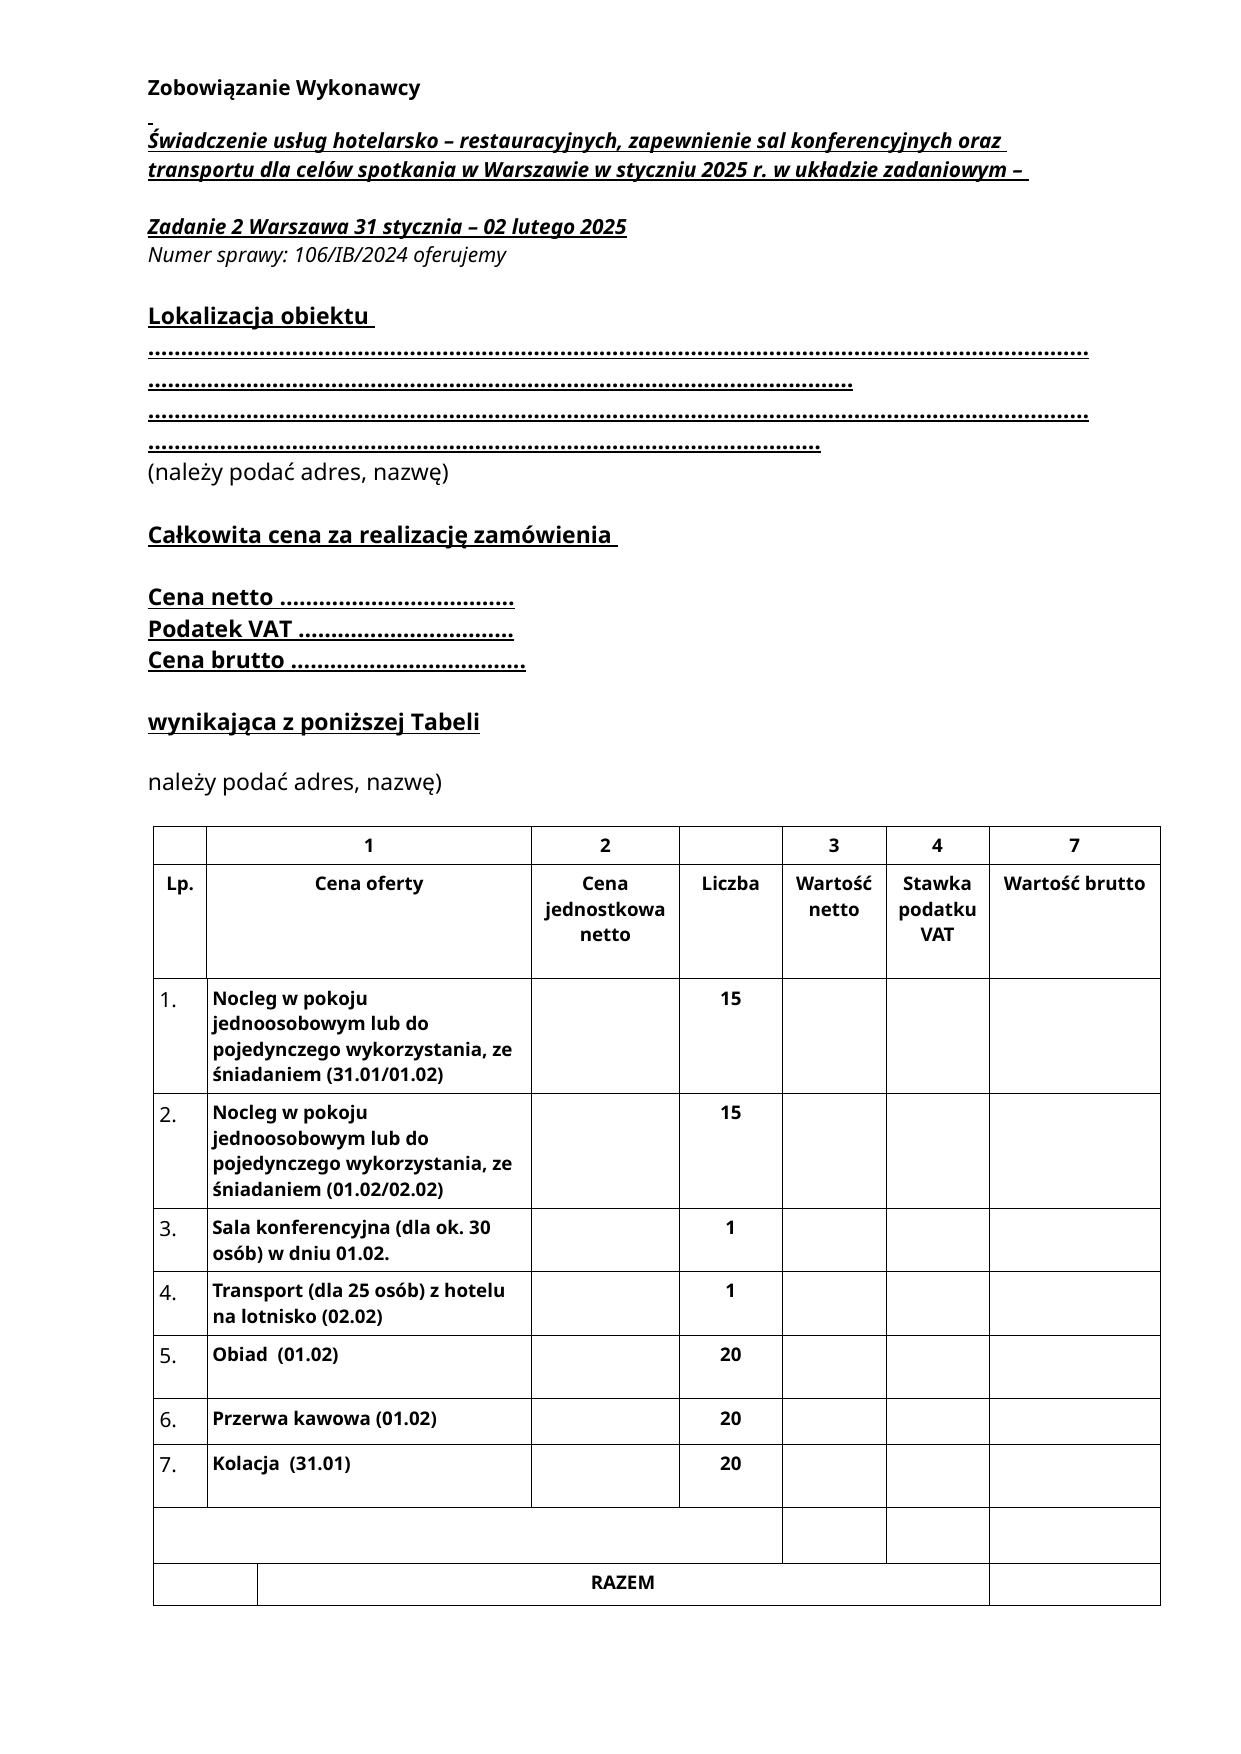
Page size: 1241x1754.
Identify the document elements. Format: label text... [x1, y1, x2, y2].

table_cell [783, 1272, 886, 1334]
table_cell [887, 1094, 989, 1207]
table_cell Wartość brutto [990, 865, 1160, 978]
table_cell [887, 1445, 989, 1507]
table_header [680, 827, 782, 864]
table_cell 15 [680, 979, 782, 1093]
table_cell [783, 1336, 886, 1398]
text Zobowiązanie Wykonawcy [148, 73, 1093, 101]
table_cell 20 [680, 1399, 782, 1444]
text Świadczenie usług hotelarsko – restauracyjnych, zapewnienie sal konferencyjnych oraz transportu dla celów spotkania w Warszawie w styczniu 2025 r. w układzie zadaniowym – [148, 127, 1093, 183]
table_cell Cena jednostkowa netto [532, 865, 679, 978]
table_cell [990, 1272, 1160, 1334]
table_cell [532, 1094, 679, 1207]
text Zadanie 2 Warszawa 31 stycznia – 02 lutego 2025 [148, 212, 1093, 240]
table_cell [783, 1399, 886, 1444]
table_cell Lp. [154, 865, 206, 978]
table_cell Przerwa kawowa (01.02) [208, 1399, 531, 1444]
table_cell Sala konferencyjna (dla ok. 30 osób) w dniu 01.02. [208, 1209, 531, 1271]
table_cell Transport (dla 25 osób) z hotelu na lotnisko (02.02) [208, 1272, 531, 1334]
text należy podać adres, nazwę) [148, 766, 1093, 797]
table_cell [990, 1209, 1160, 1271]
table_cell [990, 1445, 1160, 1507]
table_cell [154, 1508, 782, 1563]
table_cell [887, 1399, 989, 1444]
table_cell [887, 1272, 989, 1334]
table_cell [783, 979, 886, 1093]
table_cell [887, 1336, 989, 1398]
table_cell 1. [154, 979, 207, 1093]
table_header [154, 827, 206, 864]
table_cell 6. [154, 1399, 207, 1444]
table_cell [990, 1399, 1160, 1444]
table_header 4 [887, 827, 989, 864]
text Cena netto ……………………………… [148, 581, 1093, 613]
table_cell [990, 1336, 1160, 1398]
table_cell 2. [154, 1094, 207, 1207]
table_cell [783, 1508, 886, 1563]
table_cell [532, 979, 679, 1093]
table_cell [990, 1508, 1160, 1563]
table_cell Liczba [680, 865, 782, 978]
table_cell [532, 1445, 679, 1507]
table_cell 20 [680, 1445, 782, 1507]
table_cell [887, 979, 989, 1093]
text Całkowita cena za realizację zamówienia [148, 519, 1093, 550]
text Numer sprawy: 106/IB/2024 oferujemy [148, 240, 1093, 269]
text Lokalizacja obiektu ……………………………………………………………………………………………………………………………………………………………………………………………………........................…… [148, 300, 1093, 394]
table_cell [154, 1564, 257, 1605]
table_cell 20 [680, 1336, 782, 1398]
table_cell 4. [154, 1272, 207, 1334]
table_header 3 [783, 827, 886, 864]
table_cell 3. [154, 1209, 207, 1271]
text ……………………………………………………………………………………………………………………………………………………………………………………………………...……….………… [148, 394, 1093, 456]
table_header 2 [532, 827, 679, 864]
table_cell [532, 1336, 679, 1398]
table_cell [532, 1399, 679, 1444]
text wynikająca z poniższej Tabeli [148, 706, 1093, 738]
text (należy podać adres, nazwę) [148, 456, 1093, 488]
table_cell [990, 979, 1160, 1093]
table_cell Wartość netto [783, 865, 886, 978]
table_header 7 [990, 827, 1160, 864]
table_cell 7. [154, 1445, 207, 1507]
table_cell Obiad (01.02) [208, 1336, 531, 1398]
table_cell Stawka podatku VAT [887, 865, 989, 978]
table_header 1 [207, 827, 531, 864]
table_cell [887, 1209, 989, 1271]
table_cell Nocleg w pokoju jednoosobowym lub do pojedynczego wykorzystania, ze śniadaniem (01.02/02.02) [208, 1094, 531, 1207]
table_cell Kolacja (31.01) [208, 1445, 531, 1507]
text Podatek VAT …………………………… [148, 613, 1093, 644]
table_cell [990, 1564, 1160, 1605]
table_cell Nocleg w pokoju jednoosobowym lub do pojedynczego wykorzystania, ze śniadaniem (31.01/01.02) [208, 979, 531, 1093]
table_cell [783, 1094, 886, 1207]
table_cell [887, 1508, 989, 1563]
table_cell 1 [680, 1272, 782, 1334]
text Cena brutto ……………………………... [148, 644, 1093, 675]
table_cell [532, 1272, 679, 1334]
table_cell [783, 1445, 886, 1507]
table_cell RAZEM [258, 1564, 989, 1605]
table_cell 1 [680, 1209, 782, 1271]
table_cell 5. [154, 1336, 207, 1398]
table_cell 15 [680, 1094, 782, 1207]
table_cell [532, 1209, 679, 1271]
table_cell Cena oferty [207, 865, 531, 978]
table_cell [783, 1209, 886, 1271]
table_cell [990, 1094, 1160, 1207]
